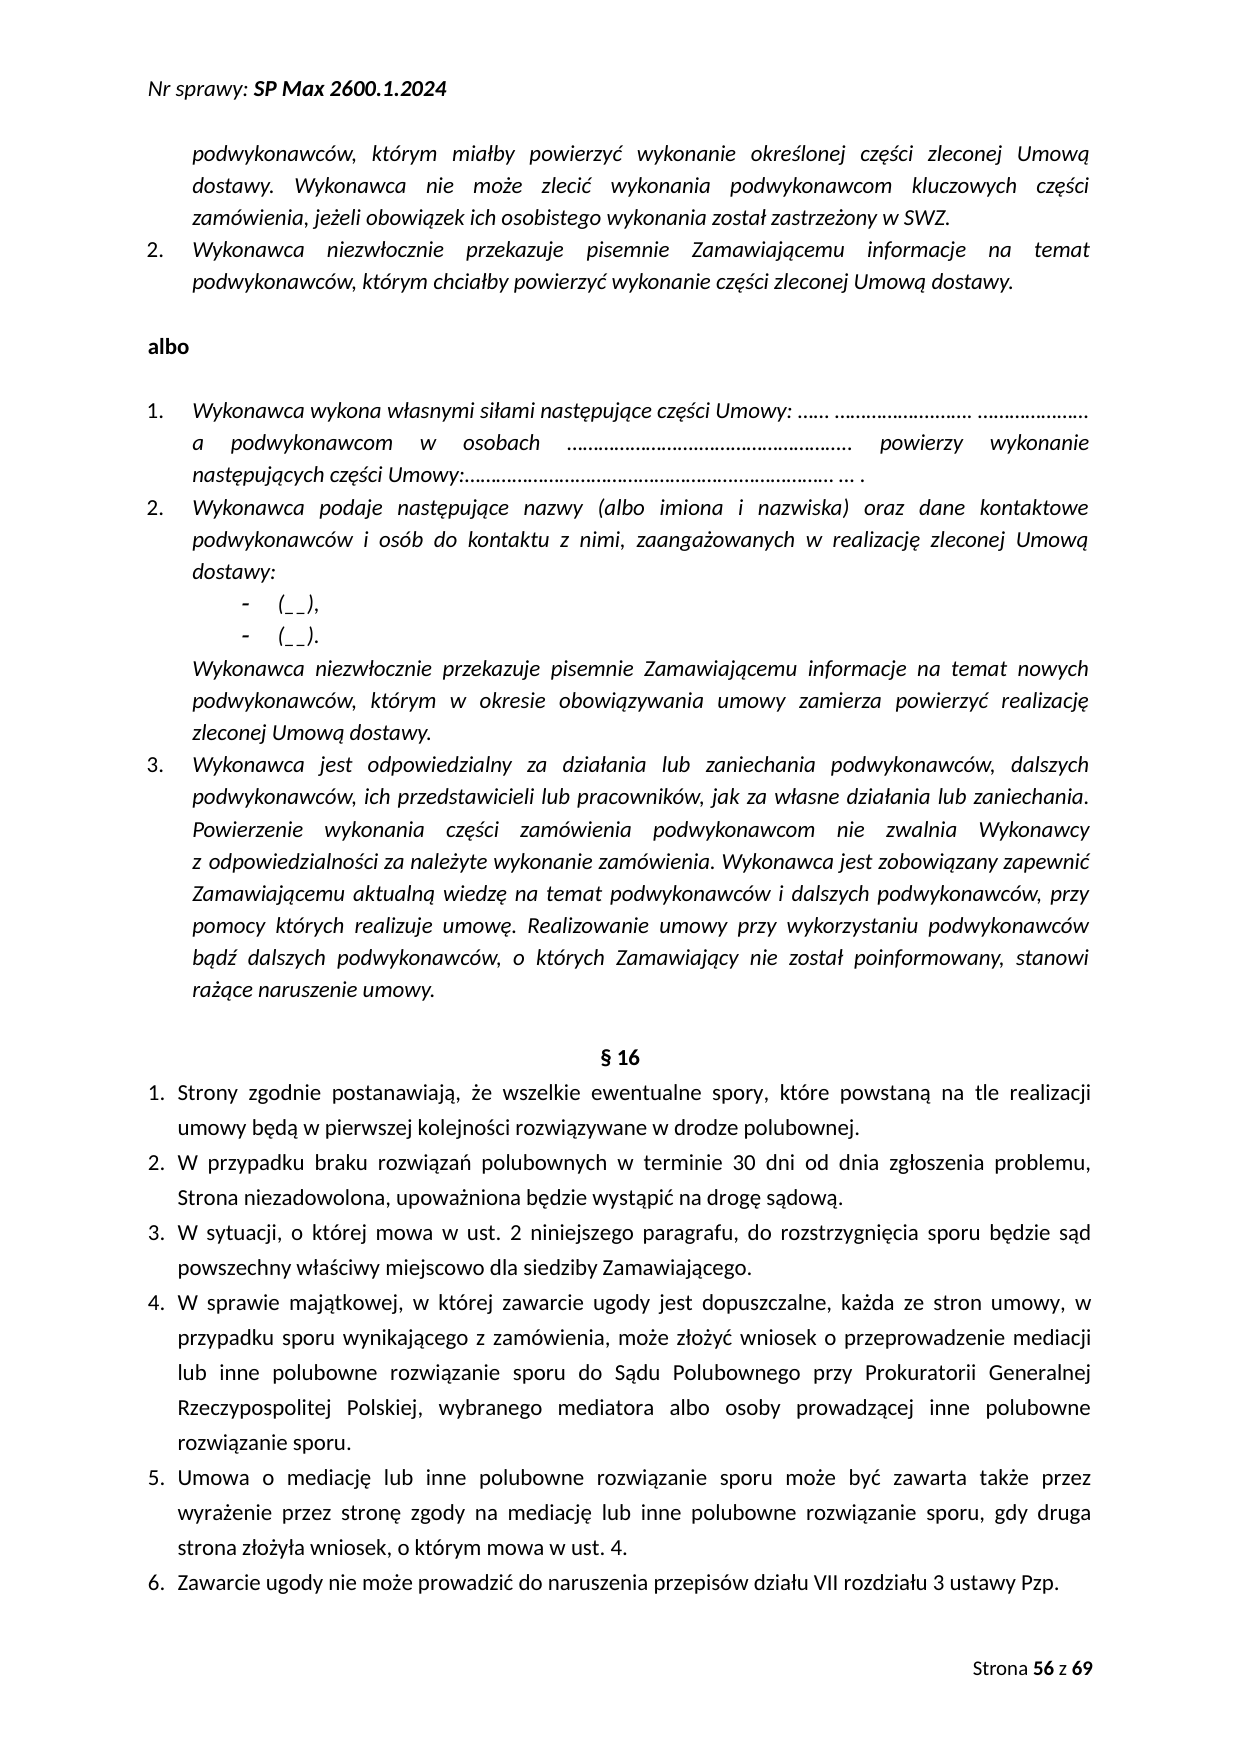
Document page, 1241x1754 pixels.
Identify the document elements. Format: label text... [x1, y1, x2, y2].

list Zawarcie ugody nie może prowadzić do naruszenia przepisów działu VII rozdziału 3 ustawy Pzp. [148, 1568, 1093, 1596]
text albo [148, 332, 1093, 360]
list W przypadku braku rozwiązań polubownych w terminie 30 dni od dnia zgłoszenia problemu, Strona niezadowolona, upoważniona będzie wystąpić na drogę sądową. [148, 1148, 1093, 1211]
list Wykonawca podaje następujące nazwy (albo imiona i nazwiska) oraz dane kontaktowe podwykonawców i osób do kontaktu z nimi, zaangażowanych w realizację zleconej Umową dostawy: [146, 493, 1093, 585]
list Umowa o mediację lub inne polubowne rozwiązanie sporu może być zawarta także przez wyrażenie przez stronę zgody na mediację lub inne polubowne rozwiązanie sporu, gdy druga strona złożyła wniosek, o którym mowa w ust. 4. [148, 1463, 1093, 1561]
list W sytuacji, o której mowa w ust. 2 niniejszego paragrafu, do rozstrzygnięcia sporu będzie sąd powszechny właściwy miejscowo dla siedziby Zamawiającego. [148, 1218, 1093, 1281]
list W sprawie majątkowej, w której zawarcie ugody jest dopuszczalne, każda ze stron umowy, w przypadku sporu wynikającego z zamówienia, może złożyć wniosek o przeprowadzenie mediacji lub inne polubowne rozwiązanie sporu do Sądu Polubownego przy Prokuratorii Generalnej Rzeczypospolitej Polskiej, wybranego mediatora albo osoby prowadzącej inne polubowne rozwiązanie sporu. [148, 1288, 1093, 1456]
list (__), [240, 589, 1093, 617]
list Wykonawca wykona własnymi siłami następujące części Umowy: …… ……………….……. ………………… a podwykonawcom w osobach …………………….……………………….. powierzy wykonanie następujących części Umowy:…………………………………………….……………… … . [146, 396, 1093, 489]
list Wykonawca jest odpowiedzialny za działania lub zaniechania podwykonawców, dalszych podwykonawców, ich przedstawicieli lub pracowników, jak za własne działania lub zaniechania. Powierzenie wykonania części zamówienia podwykonawcom nie zwalnia Wykonawcy z odpowiedzialności za należyte wykonanie zamówienia. Wykonawca jest zobowiązany zapewnić Zamawiającemu aktualną wiedzę na temat podwykonawców i dalszych podwykonawców, przy pomocy których realizuje umowę. Realizowanie umowy przy wykorzystaniu podwykonawców bądź dalszych podwykonawców, o których Zamawiający nie został poinformowany, stanowi rażące naruszenie umowy. [146, 750, 1093, 1004]
list (__). [240, 622, 1093, 649]
text § 16 [148, 1043, 1093, 1071]
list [146, 139, 1093, 231]
text Wykonawca niezwłocznie przekazuje pisemnie Zamawiającemu informacje na temat nowych podwykonawców, którym w okresie obowiązywania umowy zamierza powierzyć realizację zleconej Umową dostawy. [192, 654, 1093, 746]
list Strony zgodnie postanawiają, że wszelkie ewentualne spory, które powstaną na tle realizacji umowy będą w pierwszej kolejności rozwiązywane w drodze polubownej. [148, 1078, 1093, 1141]
list Wykonawca niezwłocznie przekazuje pisemnie Zamawiającemu informacje na temat podwykonawców, którym chciałby powierzyć wykonanie części zleconej Umową dostawy. [146, 235, 1093, 296]
